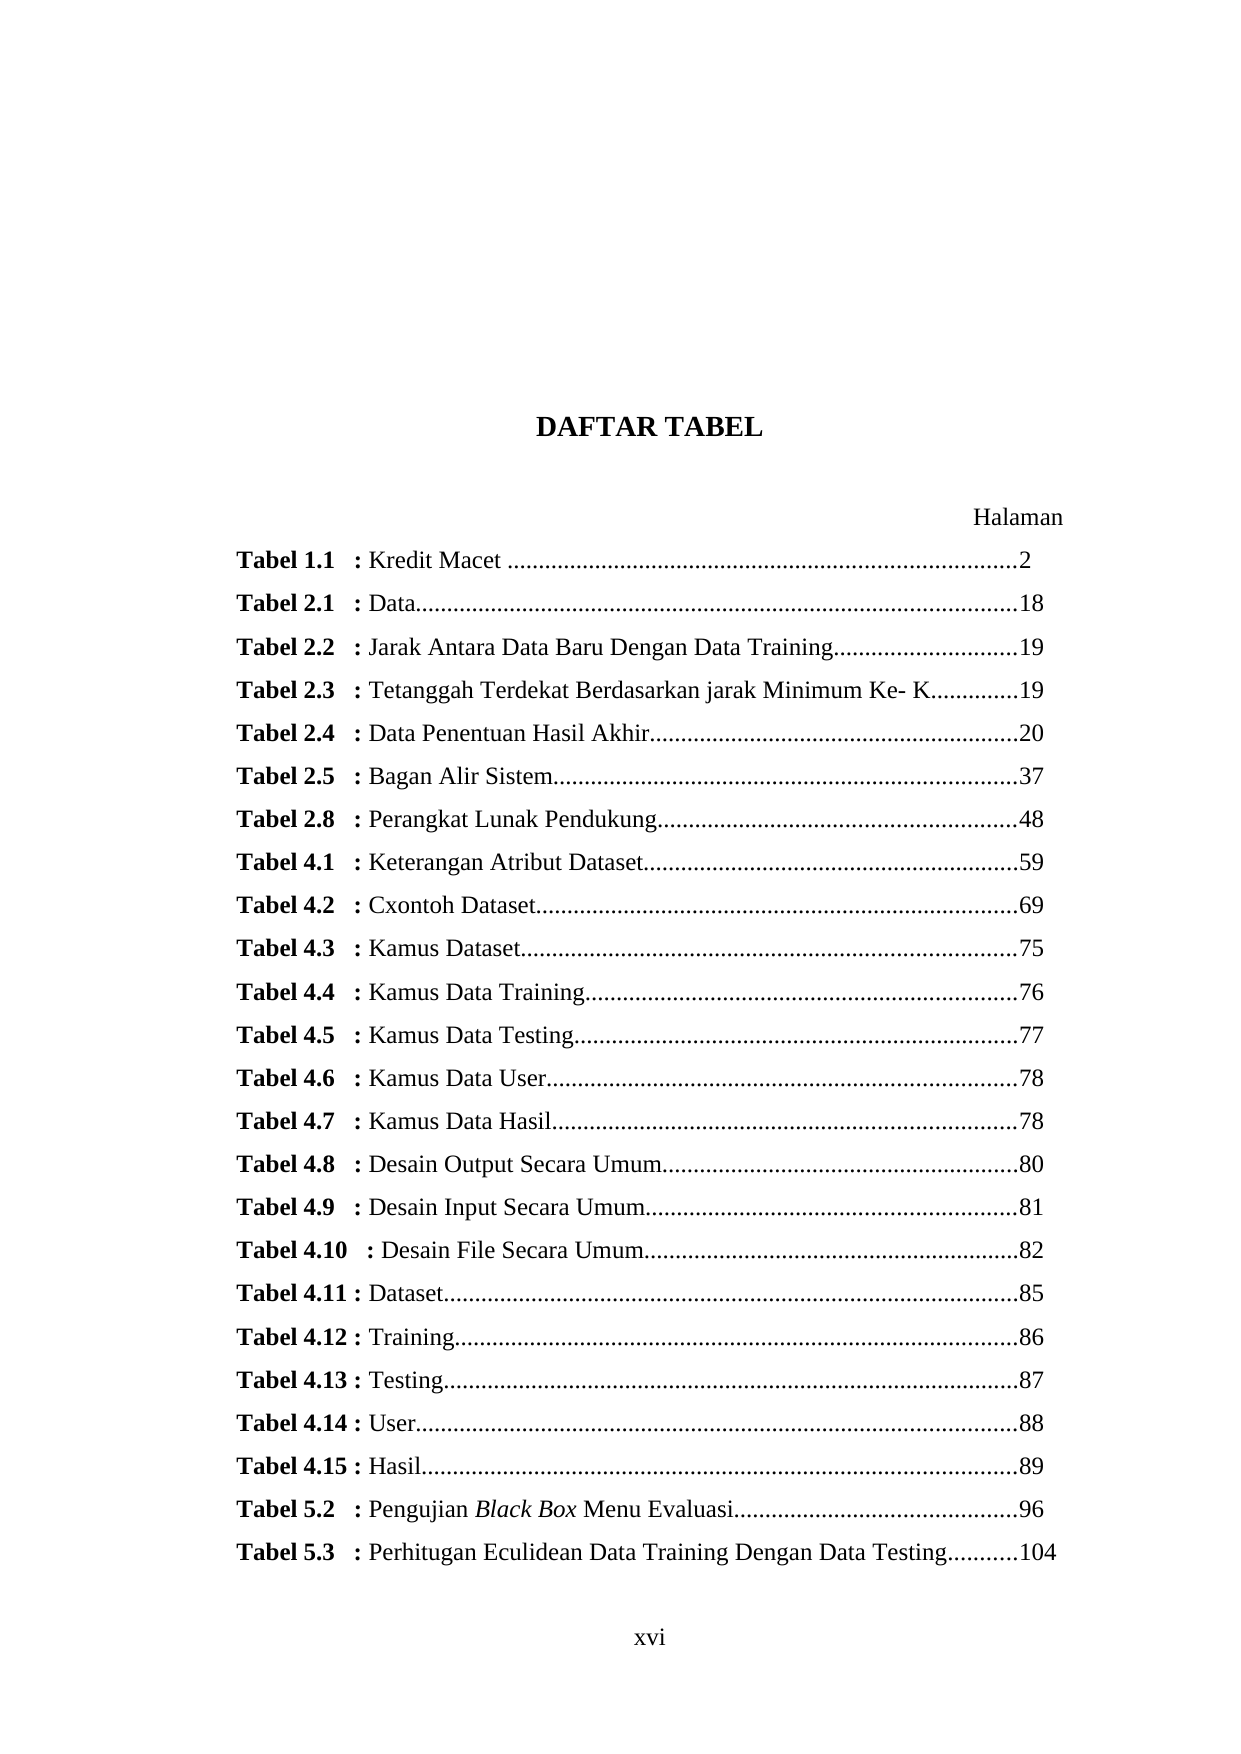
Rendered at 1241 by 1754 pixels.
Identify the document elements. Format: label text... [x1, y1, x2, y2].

text Tabel 2.1 : Data 18 [236, 588, 1063, 617]
text Tabel 5.2 : Pengujian Black Box Menu Evaluasi 96 [236, 1494, 1063, 1523]
text Tabel 4.2 : Cxontoh Dataset 69 [236, 890, 1063, 919]
text Tabel 4.13 : Testing 87 [236, 1365, 1063, 1393]
text Tabel 4.1 : Keterangan Atribut Dataset 59 [236, 847, 1063, 876]
text DAFTAR TABEL [236, 409, 1063, 442]
text Tabel 2.2 : Jarak Antara Data Baru Dengan Data Training 19 [236, 632, 1063, 660]
text Tabel 4.8 : Desain Output Secara Umum 80 [236, 1149, 1063, 1178]
text Tabel 2.4 : Data Penentuan Hasil Akhir 20 [236, 718, 1063, 747]
text Tabel 4.10 : Desain File Secara Umum 82 [236, 1235, 1063, 1264]
text Tabel 4.9 : Desain Input Secara Umum 81 [236, 1192, 1063, 1221]
text Tabel 4.3 : Kamus Dataset 75 [236, 933, 1063, 962]
text Halaman [236, 502, 1063, 531]
text Tabel 4.5 : Kamus Data Testing 77 [236, 1020, 1063, 1048]
text Tabel 2.8 : Perangkat Lunak Pendukung 48 [236, 804, 1063, 833]
text Tabel 4.11 : Dataset 85 [236, 1278, 1063, 1307]
text Tabel 2.5 : Bagan Alir Sistem 37 [236, 761, 1063, 790]
text Tabel 4.12 : Training 86 [236, 1322, 1063, 1350]
text Tabel 4.7 : Kamus Data Hasil 78 [236, 1106, 1063, 1135]
text Tabel 5.3 : Perhitugan Eculidean Data Training Dengan Data Testing 104 [236, 1537, 1063, 1566]
text Tabel 4.14 : User 88 [236, 1408, 1063, 1437]
text Tabel 4.15 : Hasil 89 [236, 1451, 1063, 1480]
text Tabel 2.3 : Tetanggah Terdekat Berdasarkan jarak Minimum Ke- K 19 [236, 675, 1063, 703]
text Tabel 4.4 : Kamus Data Training 76 [236, 977, 1063, 1005]
text Tabel 4.6 : Kamus Data User 78 [236, 1063, 1063, 1092]
text Tabel 1.1 : Kredit Macet 2 [236, 545, 1063, 574]
